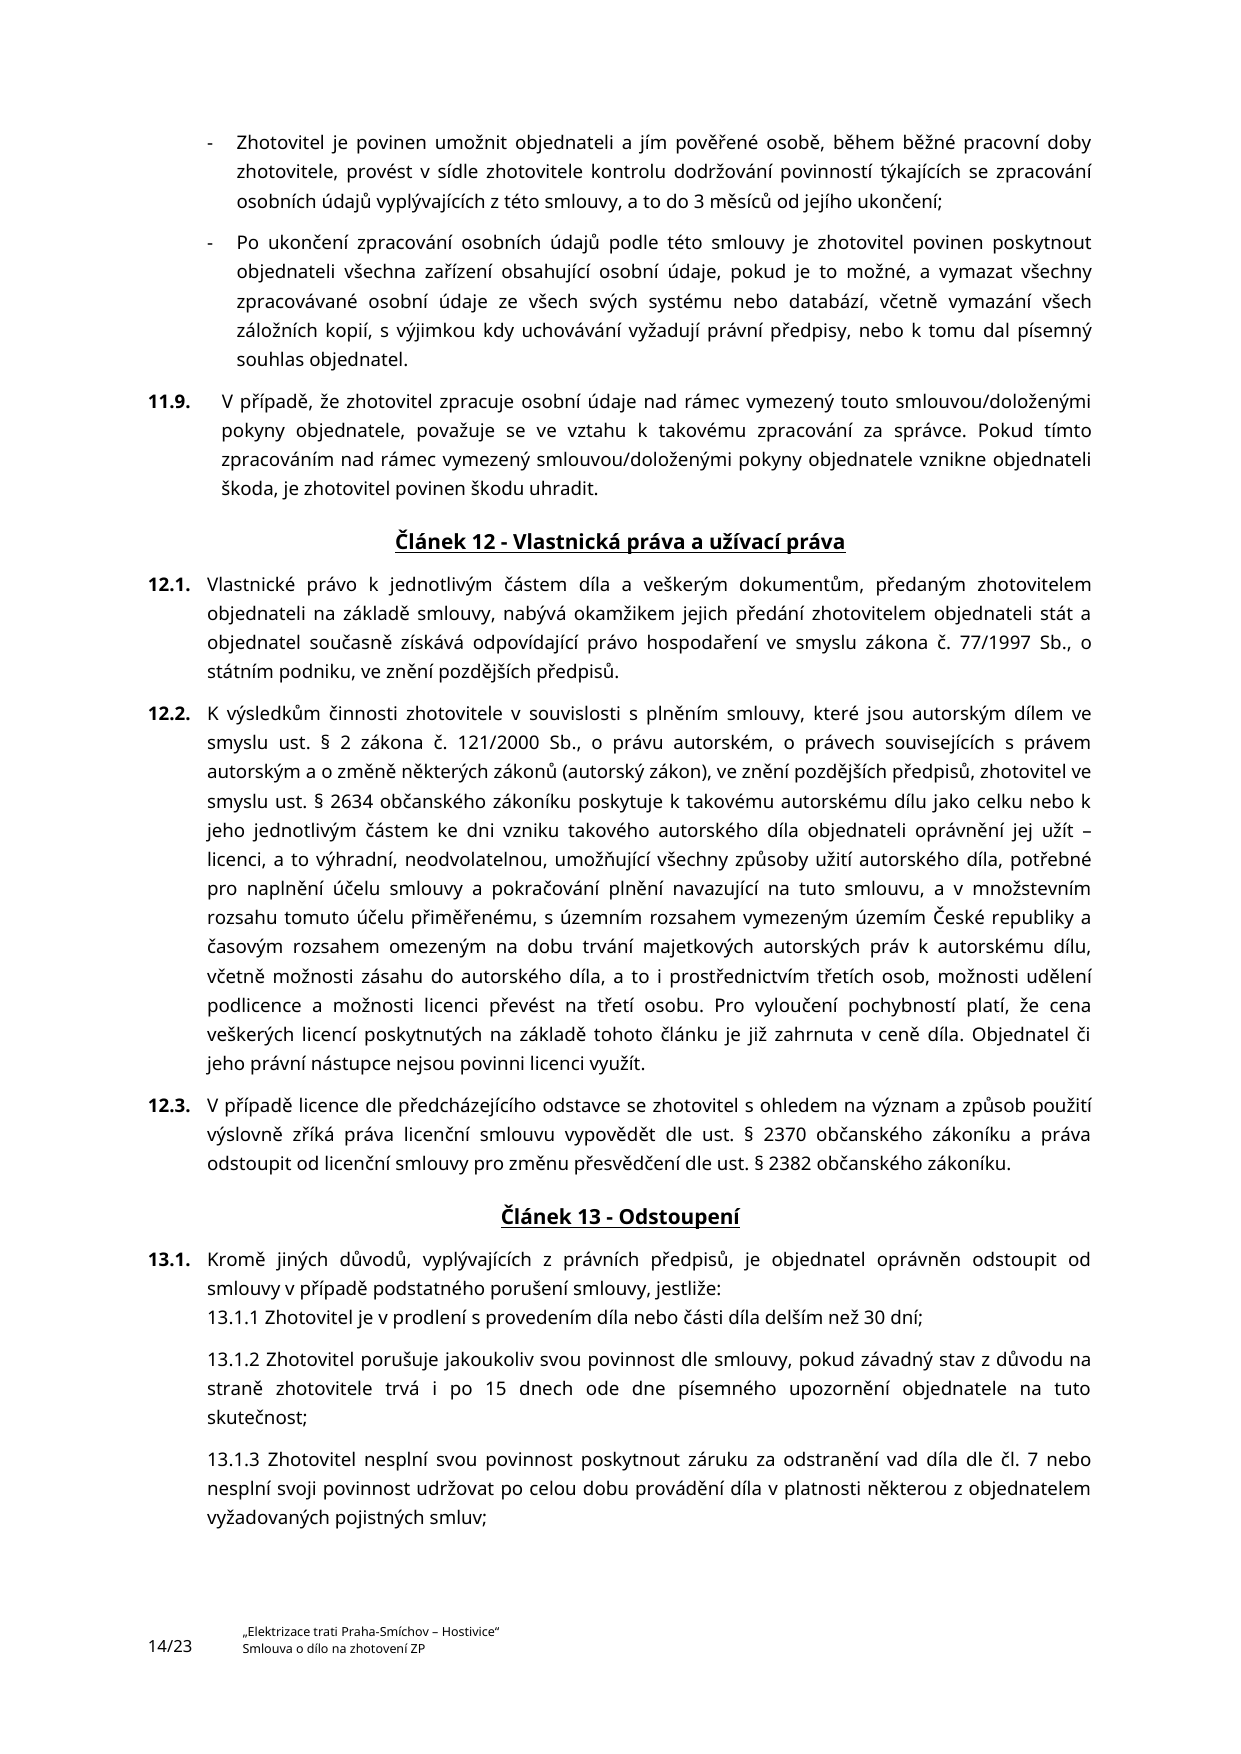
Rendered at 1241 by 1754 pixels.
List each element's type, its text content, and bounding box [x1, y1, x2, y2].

text 13.1. Kromě jiných důvodů, vyplývajících z právních předpisů, je objednatel oprávněn odstoupit od smlouvy v případě podstatného porušení smlouvy, jestliže: [148, 1243, 1092, 1301]
text 12.3. V případě licence dle předcházejícího odstavce se zhotovitel s ohledem na význam a způsob použití výslovně zříká práva licenční smlouvu vypovědět dle ust. § 2370 občanského zákoníku a práva odstoupit od licenční smlouvy pro změnu přesvědčení dle ust. § 2382 občanského zákoníku. [148, 1089, 1092, 1176]
text 12.2. K výsledkům činnosti zhotovitele v souvislosti s plněním smlouvy, které jsou autorským dílem ve smyslu ust. § 2 zákona č. 121/2000 Sb., o právu autorském, o právech souvisejících s právem autorským a o změně některých zákonů (autorský zákon), ve znění pozdějších předpisů, zhotovitel ve smyslu ust. § 2634 občanského zákoníku poskytuje k takovému autorskému dílu jako celku nebo k jeho jednotlivým částem ke dni vzniku takového autorského díla objednateli oprávnění jej užít – licenci, a to výhradní, neodvolatelnou, umožňující všechny způsoby užití autorského díla, potřebné pro naplnění účelu smlouvy a pokračování plnění navazující na tuto smlouvu, a v množstevním rozsahu tomuto účelu přiměřenému, s územním rozsahem vymezeným územím České republiky a časovým rozsahem omezeným na dobu trvání majetkových autorských práv k autorskému dílu, včetně možnosti zásahu do autorského díla, a to i prostřednictvím třetích osob, možnosti udělení podlicence a možnosti licenci převést na třetí osobu. Pro vyloučení pochybností platí, že cena veškerých licencí poskytnutých na základě tohoto článku je již zahrnuta v ceně díla. Objednatel či jeho právní nástupce nejsou povinni licenci využít. [148, 697, 1092, 1076]
text 13.1.2 Zhotovitel porušuje jakoukoliv svou povinnost dle smlouvy, pokud závadný stav z důvodu na straně zhotovitele trvá i po 15 dnech ode dne písemného upozornění objednatele na tuto skutečnost; [207, 1343, 1092, 1431]
text 11.9. V případě, že zhotovitel zpracuje osobní údaje nad rámec vymezený touto smlouvou/doloženými pokyny objednatele, považuje se ve vztahu k takovému zpracování za správce. Pokud tímto zpracováním nad rámec vymezený smlouvou/doloženými pokyny objednatele vznikne objednateli škoda, je zhotovitel povinen škodu uhradit. [148, 385, 1092, 501]
text 13.1.3 Zhotovitel nesplní svou povinnost poskytnout záruku za odstranění vad díla dle čl. 7 nebo nesplní svoji povinnost udržovat po celou dobu provádění díla v platnosti některou z objednatelem vyžadovaných pojistných smluv; [207, 1443, 1092, 1531]
text - Po ukončení zpracování osobních údajů podle této smlouvy je zhotovitel povinen poskytnout objednateli všechna zařízení obsahující osobní údaje, pokud je to možné, a vymazat všechny zpracovávané osobní údaje ze všech svých systému nebo databází, včetně vymazání všech záložních kopií, s výjimkou kdy uchovávání vyžadují právní předpisy, nebo k tomu dal písemný souhlas objednatel. [207, 226, 1092, 372]
subtitle Článek 12 - Vlastnická práva a užívací práva [148, 526, 1092, 556]
text 12.1. Vlastnické právo k jednotlivým částem díla a veškerým dokumentům, předaným zhotovitelem objednateli na základě smlouvy, nabývá okamžikem jejich předání zhotovitelem objednateli stát a objednatel současně získává odpovídající právo hospodaření ve smyslu zákona č. 77/1997 Sb., o státním podniku, ve znění pozdějších předpisů. [148, 568, 1092, 685]
text 13.1.1 Zhotovitel je v prodlení s provedením díla nebo části díla delším než 30 dní; [207, 1301, 1092, 1331]
text - Zhotovitel je povinen umožnit objednateli a jím pověřené osobě, během běžné pracovní doby zhotovitele, provést v sídle zhotovitele kontrolu dodržování povinností týkajících se zpracování osobních údajů vyplývajících z této smlouvy, a to do 3 měsíců od jejího ukončení; [207, 126, 1092, 214]
subtitle Článek 13 - Odstoupení [148, 1201, 1092, 1231]
